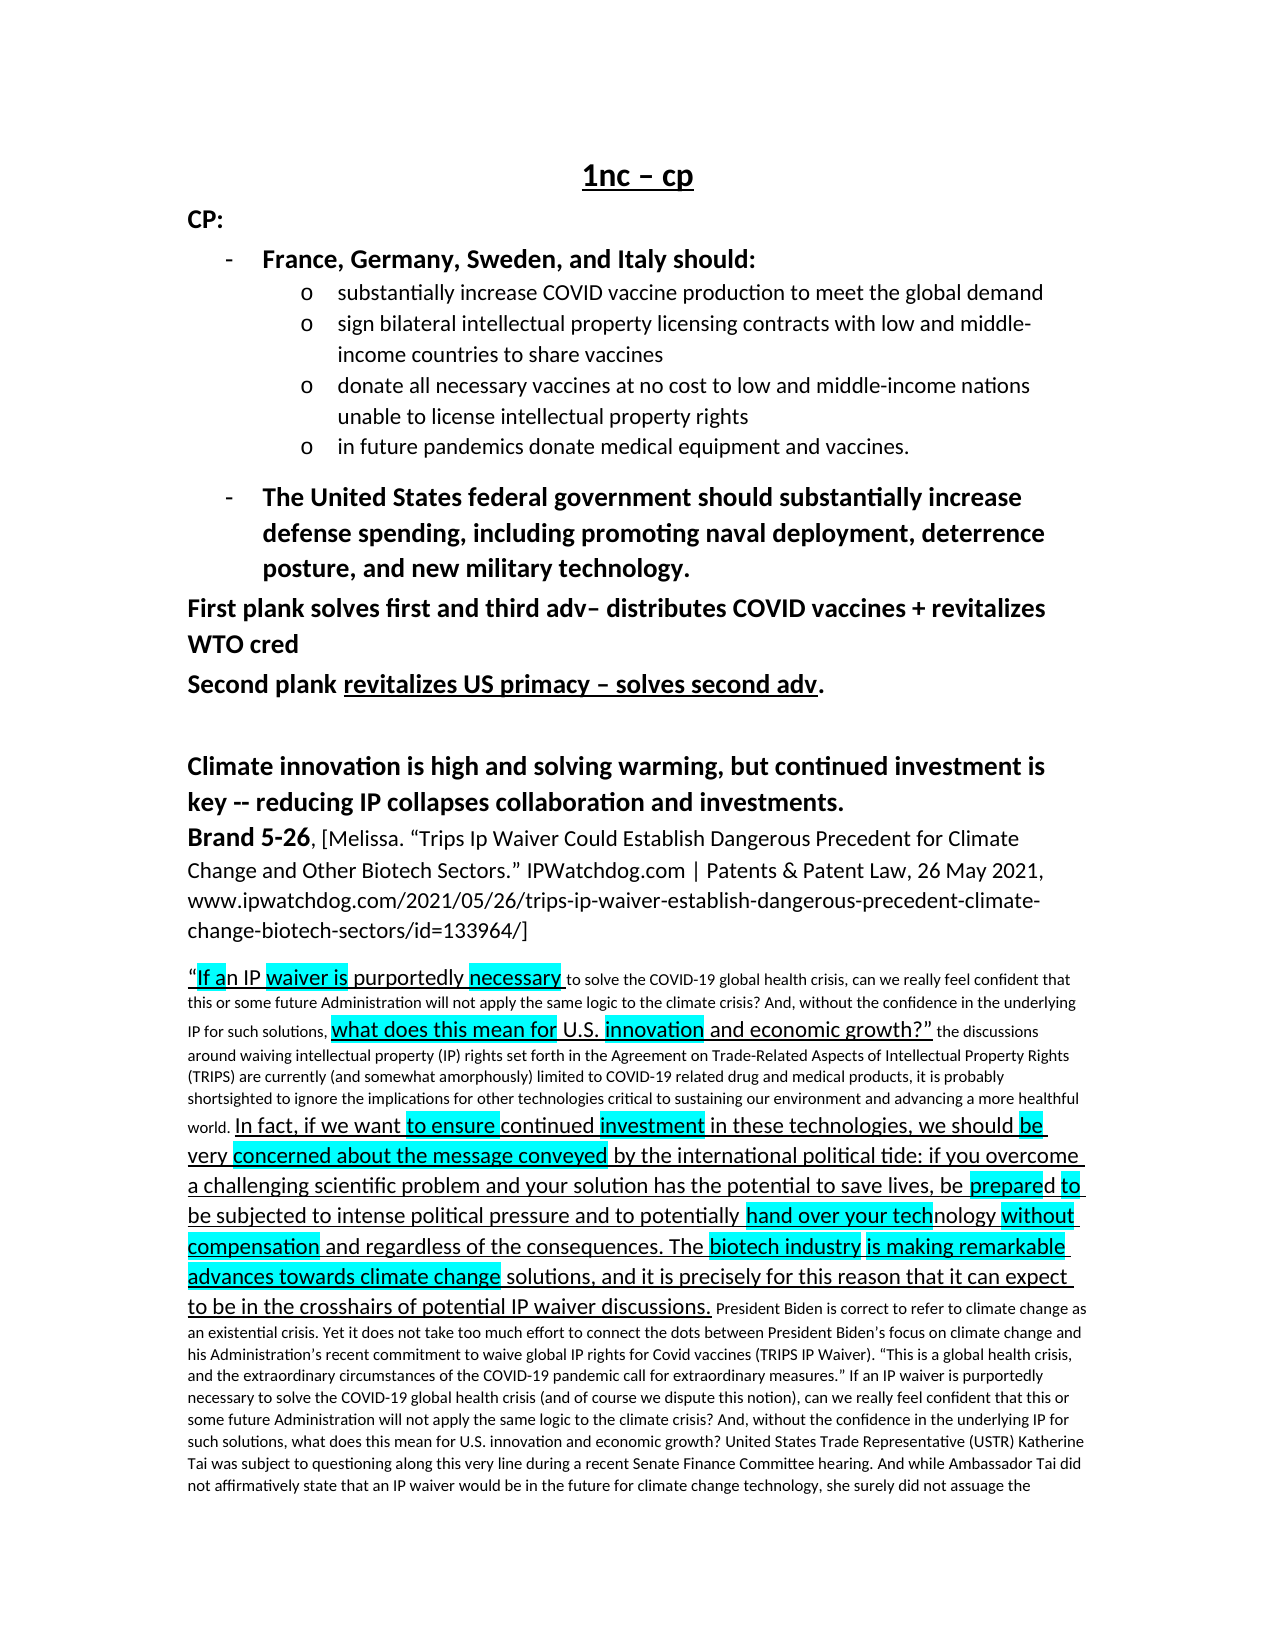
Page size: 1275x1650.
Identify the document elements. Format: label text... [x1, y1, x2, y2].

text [187, 963, 1087, 1495]
subtitle The United States federal government should substantially increase defense spending, including promoting naval deployment, deterrence posture, and new military technology. [225, 480, 1087, 585]
subtitle 1nc – cp [187, 154, 1087, 195]
list donate all necessary vaccines at no cost to low and middle-income nations unable to license intellectual property rights [300, 371, 1087, 430]
text Brand 5-26, [Melissa. “Trips Ip Waiver Could Establish Dangerous Precedent for Climate Change and Other Biotech Sectors.” IPWatchdog.com | Patents & Patent Law, 26 May 2021, www.ipwatchdog.com/2021/05/26/trips-ip-waiver-establish-dangerous-precedent-climate-change-biotech-sectors/id=133964/] [187, 821, 1087, 944]
list in future pandemics donate medical equipment and vaccines. [300, 432, 1087, 461]
list substantially increase COVID vaccine production to meet the global demand [300, 278, 1087, 307]
list sign bilateral intellectual property licensing contracts with low and middle-income countries to share vaccines [300, 309, 1087, 368]
subtitle First plank solves first and third adv– distributes COVID vaccines + revitalizes WTO cred [187, 591, 1087, 660]
subtitle Climate innovation is high and solving warming, but continued investment is key -- reducing IP collapses collaboration and investments. [187, 749, 1087, 818]
subtitle CP: [187, 202, 1087, 235]
subtitle Second plank revitalizes US primacy – solves second adv. [187, 667, 1087, 700]
subtitle France, Germany, Sweden, and Italy should: [225, 242, 1087, 275]
